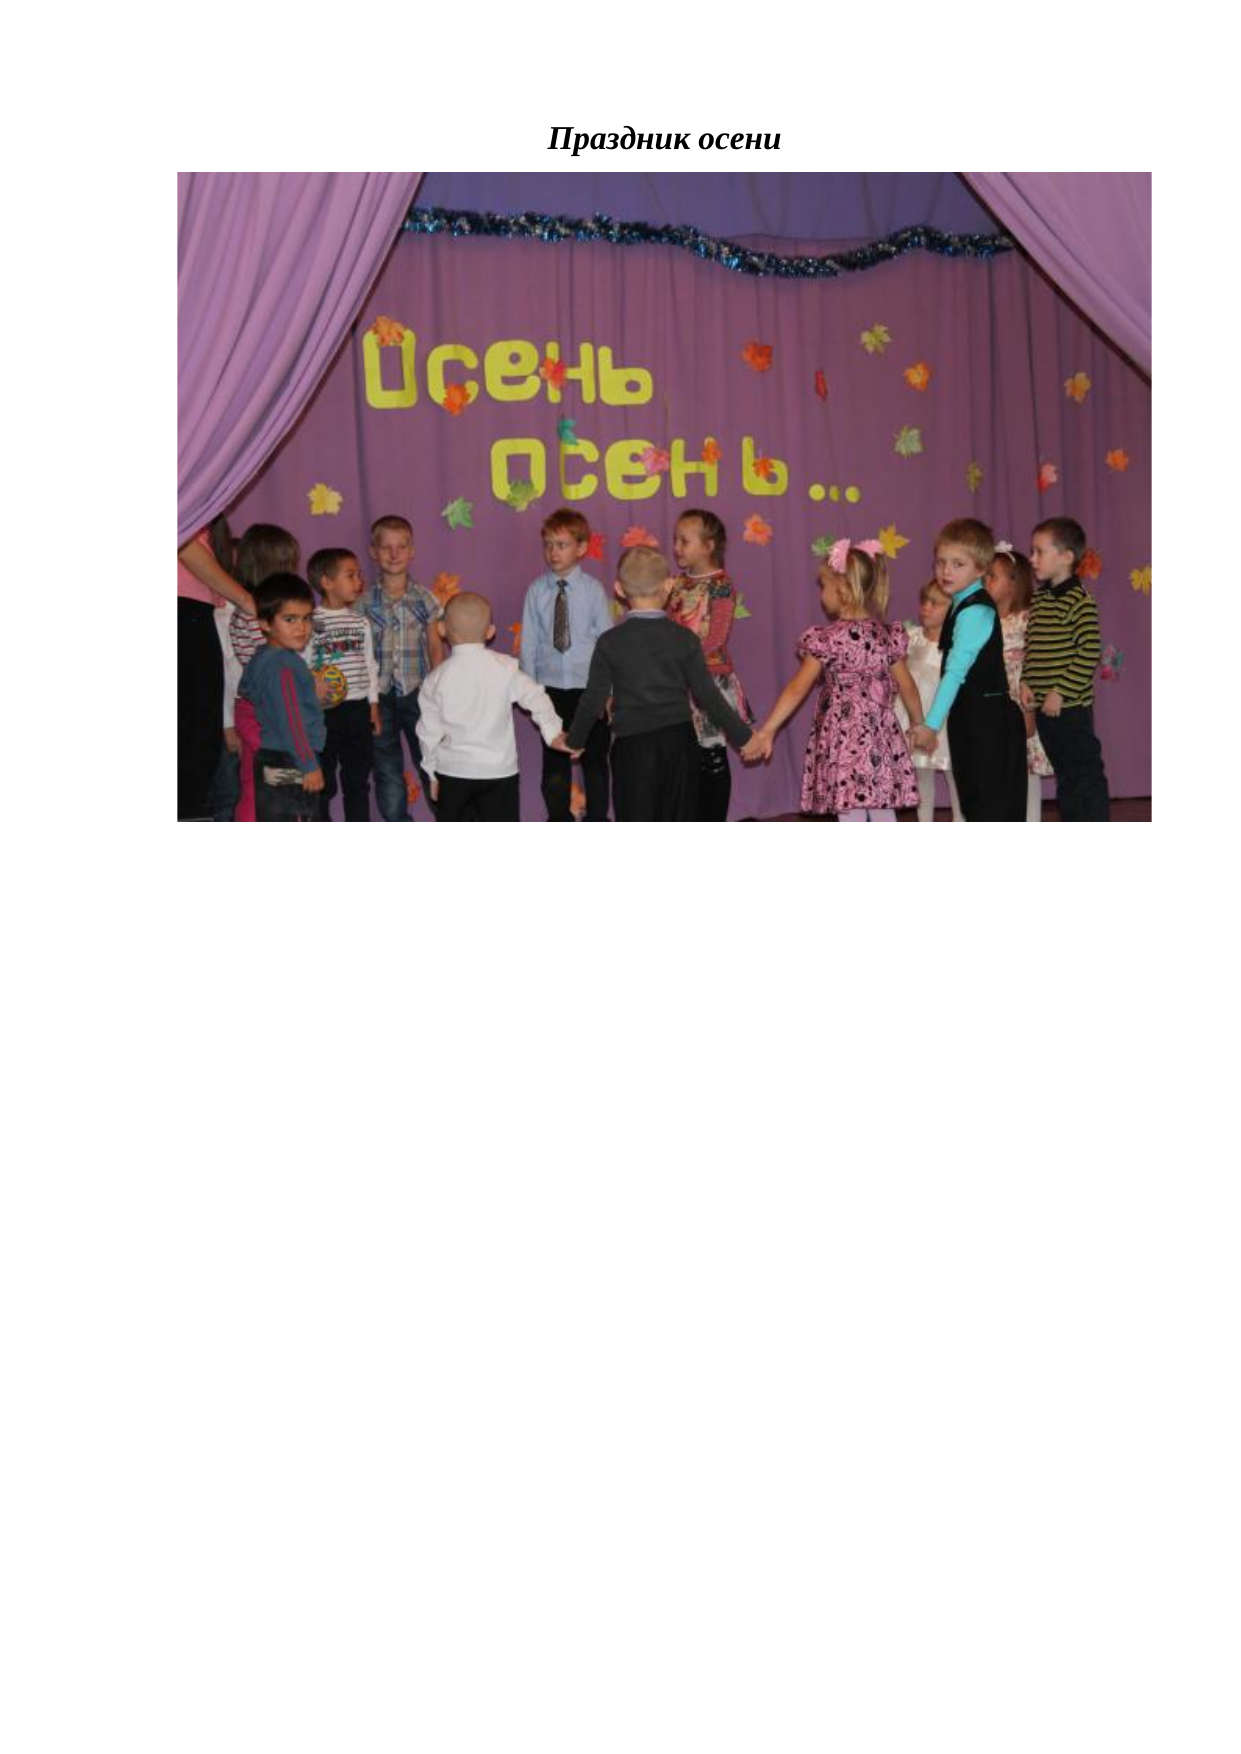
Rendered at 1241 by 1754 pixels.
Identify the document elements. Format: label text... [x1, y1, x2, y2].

text Праздник осени [177, 118, 1152, 156]
picture [177, 172, 1152, 822]
